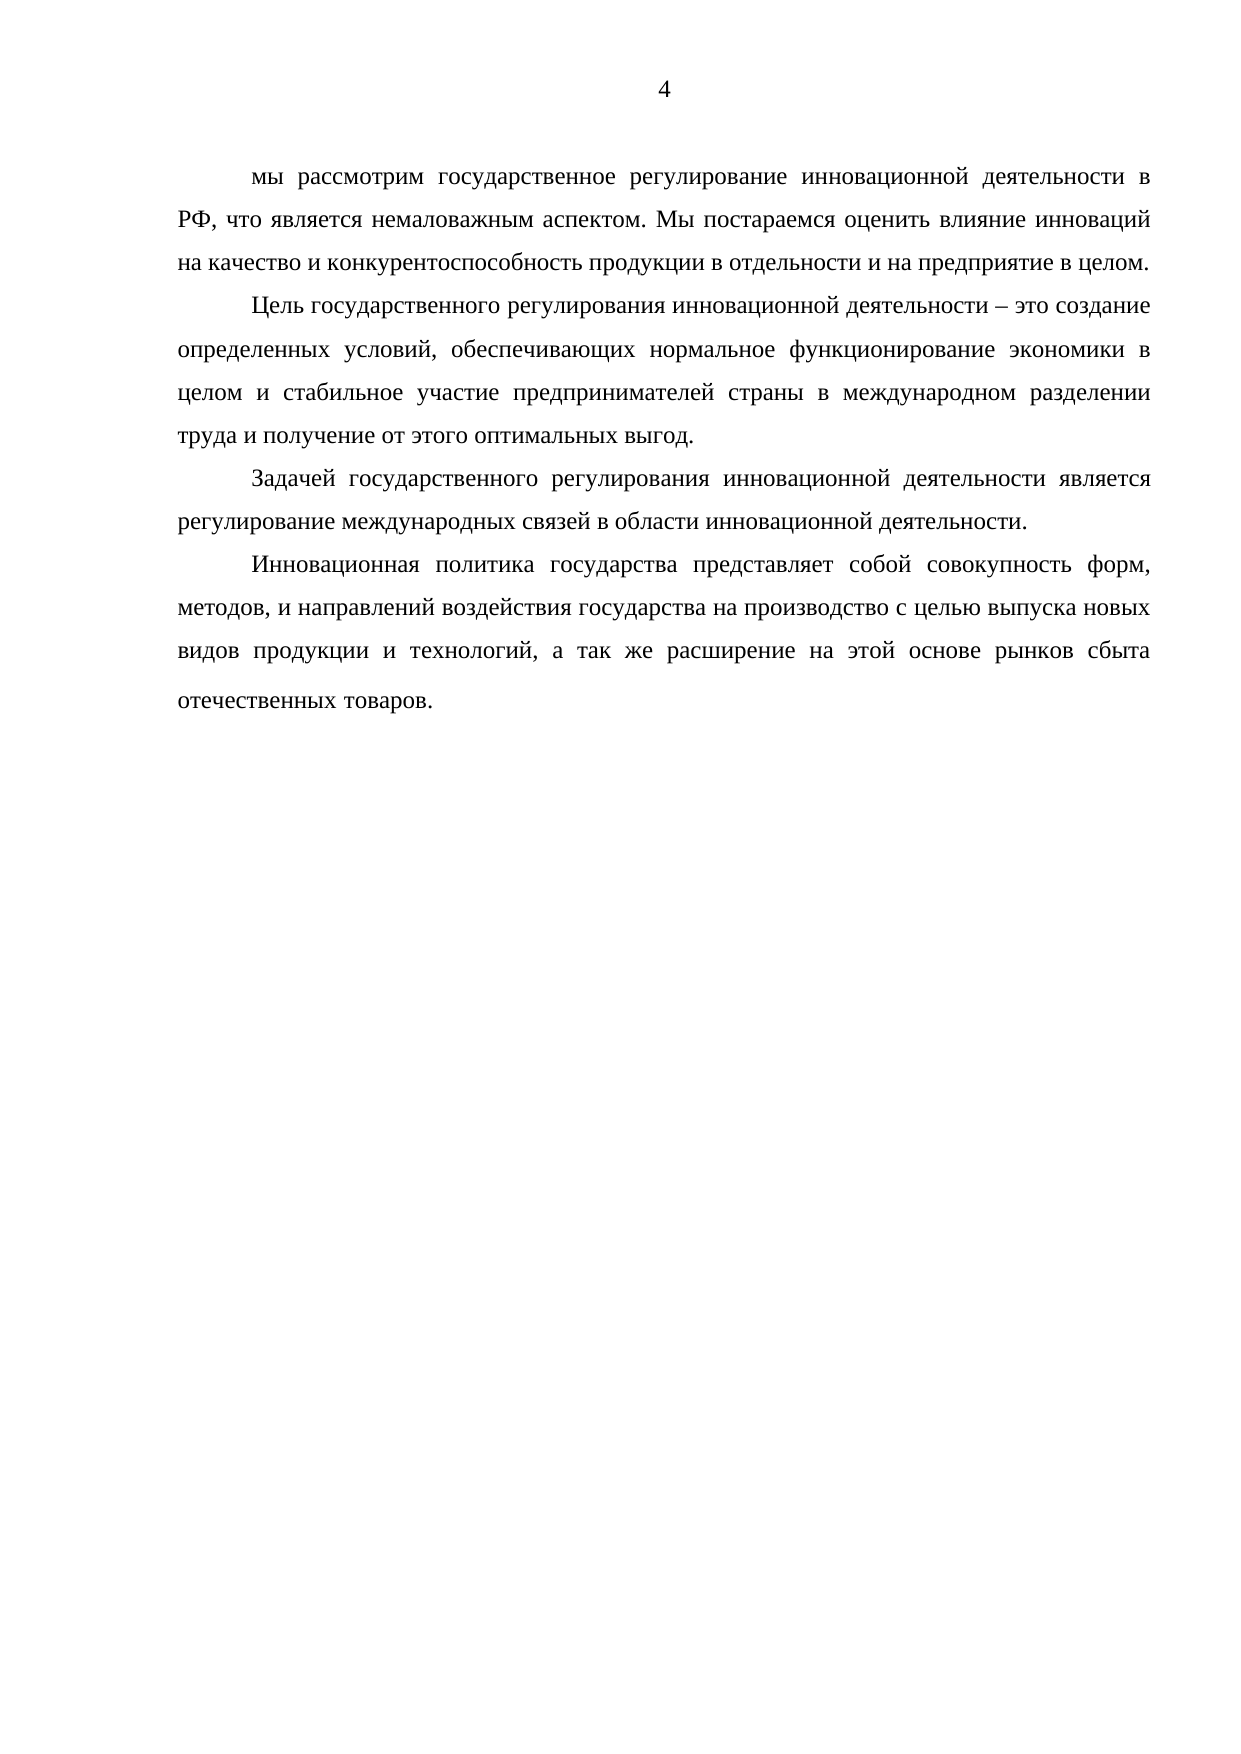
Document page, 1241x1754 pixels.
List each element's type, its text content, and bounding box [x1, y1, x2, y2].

text мы рассмотрим государственное регулирование инновационной деятельности в РФ, что является немаловажным аспектом. Мы постараемся оценить влияние инноваций на качество и конкурентоспособность продукции в отдельности и на предприятие в целом. [177, 161, 1152, 276]
text Задачей государственного регулирования инновационной деятельности является регулирование международных связей в области инновационной деятельности. [177, 463, 1152, 535]
text Инновационная политика государства представляет собой совокупность форм, методов, и направлений воздействия государства на производство с целью выпуска новых видов продукции и технологий, а так же расширение на этой основе рынков сбыта отечественных товаров. [177, 549, 1152, 715]
text Цель государственного регулирования инновационной деятельности – это создание определенных условий, обеспечивающих нормальное функционирование экономики в целом и стабильное участие предпринимателей страны в международном разделении труда и получение от этого оптимальных выгод. [177, 291, 1152, 449]
